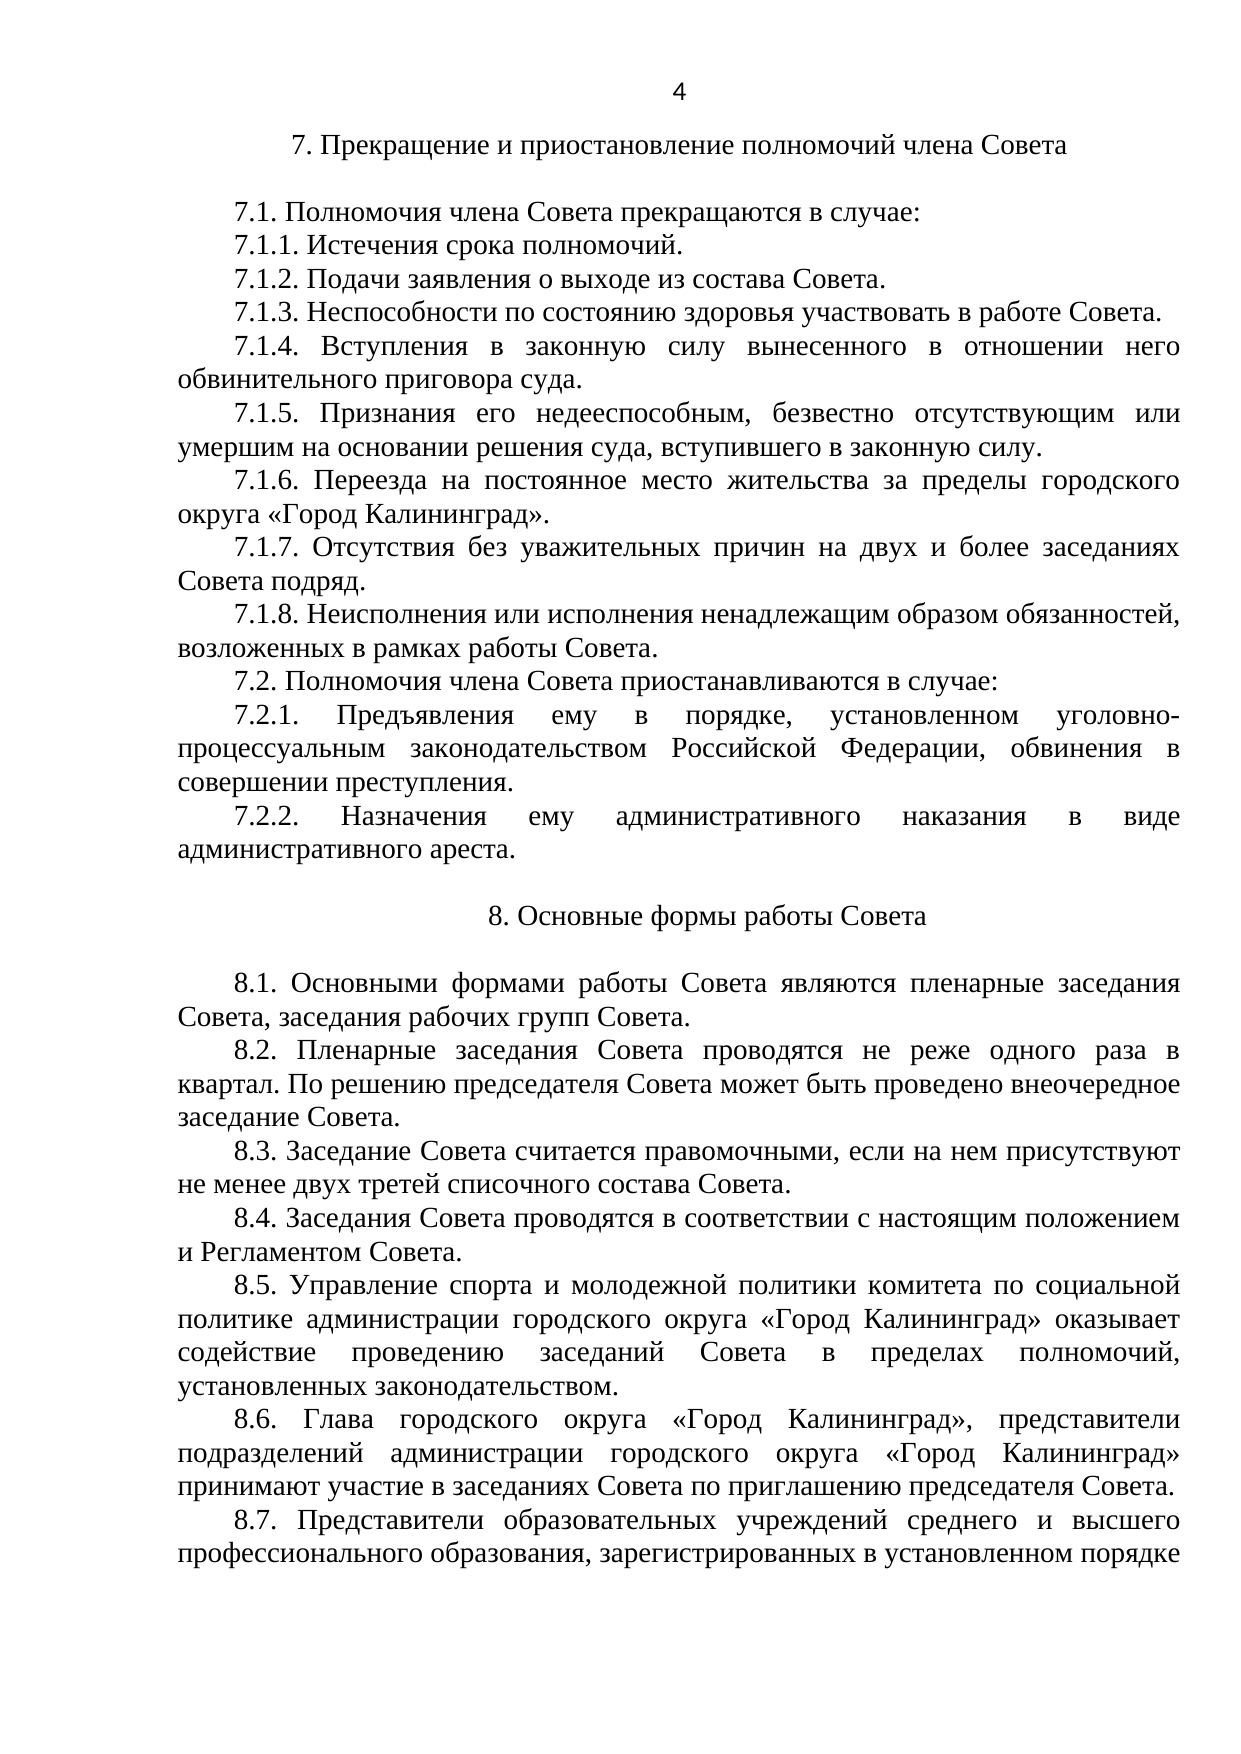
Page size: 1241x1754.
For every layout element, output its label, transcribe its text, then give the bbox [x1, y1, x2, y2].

text 7.1. Полномочия члена Совета прекращаются в случае: [177, 194, 1181, 227]
text 8.3. Заседание Совета считается правомочными, если на нем присутствуют не менее двух третей списочного состава Совета. [177, 1133, 1181, 1200]
text 7.1.5. Признания его недееспособным, безвестно отсутствующим или умершим на основании решения суда, вступившего в законную силу. [177, 395, 1181, 462]
text 7.1.3. Неспособности по состоянию здоровья участвовать в работе Совета. [177, 294, 1181, 328]
text 7.1.6. Переезда на постоянное место жительства за пределы городского округа «Город Калининград». [177, 462, 1181, 529]
text 7.2. Полномочия члена Совета приостанавливаются в случае: [177, 663, 1181, 697]
text 7. Прекращение и приостановление полномочий члена Совета [177, 127, 1181, 160]
text 7.2.2. Назначения ему административного наказания в виде административного ареста. [177, 798, 1181, 865]
text 7.1.8. Неисполнения или исполнения ненадлежащим образом обязанностей, возложенных в рамках работы Совета. [177, 596, 1181, 663]
text 7.2.1. Предъявления ему в порядке, установленном уголовно- процессуальным законодательством Российской Федерации, обвинения в совершении преступления. [177, 697, 1181, 798]
text 8.4. Заседания Совета проводятся в соответствии с настоящим положением и Регламентом Совета. [177, 1200, 1181, 1267]
text 7.1.1. Истечения срока полномочий. [177, 227, 1181, 261]
text 8.2. Пленарные заседания Совета проводятся не реже одного раза в квартал. По решению председателя Совета может быть проведено внеочередное заседание Совета. [177, 1032, 1181, 1133]
text 8.6. Глава городского округа «Город Калининград», представители подразделений администрации городского округа «Город Калининград» принимают участие в заседаниях Совета по приглашению председателя Совета. [177, 1401, 1181, 1502]
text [177, 1502, 1181, 1569]
text 7.1.7. Отсутствия без уважительных причин на двух и более заседаниях Совета подряд. [177, 529, 1181, 596]
text 8.1. Основными формами работы Совета являются пленарные заседания Совета, заседания рабочих групп Совета. [177, 965, 1181, 1032]
text 7.1.2. Подачи заявления о выходе из состава Совета. [177, 261, 1181, 294]
text 8. Основные формы работы Совета [177, 898, 1181, 932]
text 8.5. Управление спорта и молодежной политики комитета по социальной политике администрации городского округа «Город Калининград» оказывает содействие проведению заседаний Совета в пределах полномочий, установленных законодательством. [177, 1267, 1181, 1401]
text 7.1.4. Вступления в законную силу вынесенного в отношении него обвинительного приговора суда. [177, 328, 1181, 395]
